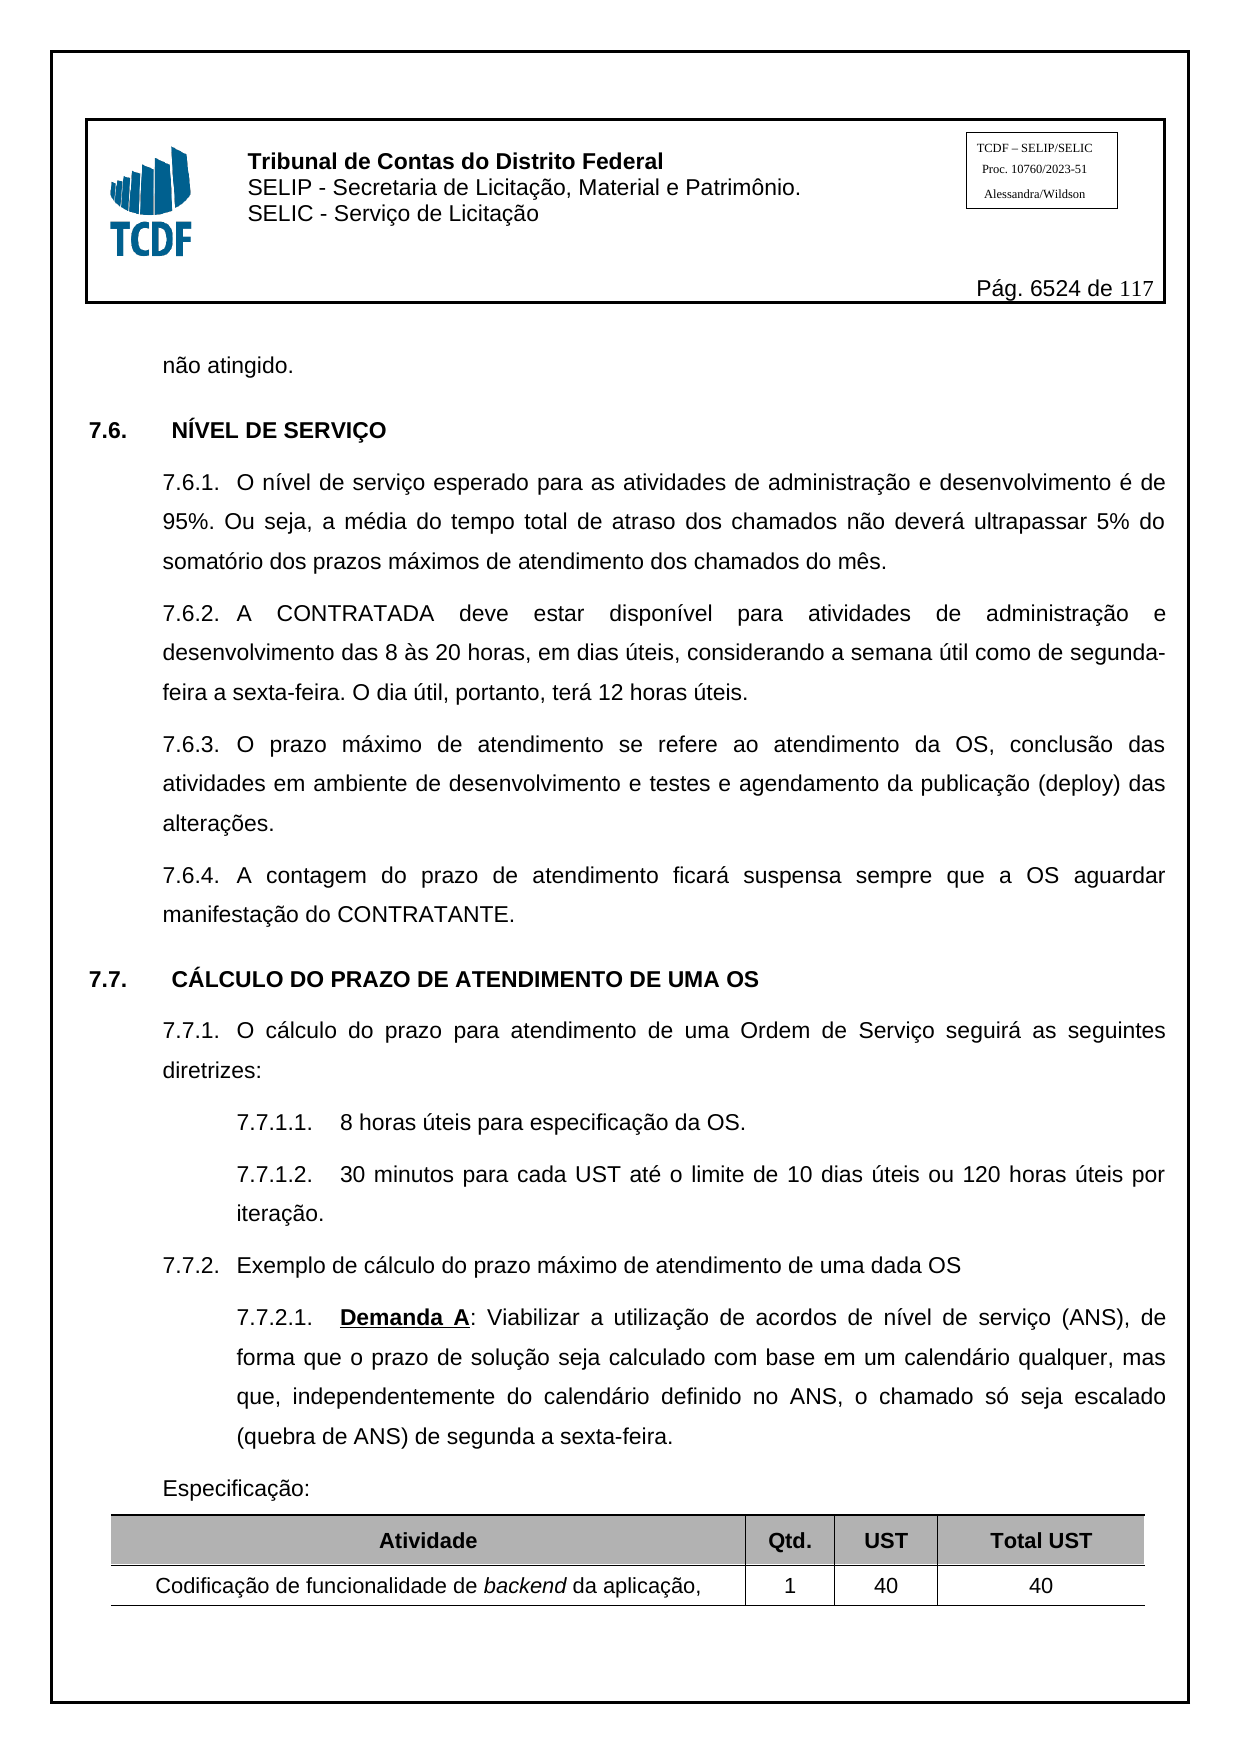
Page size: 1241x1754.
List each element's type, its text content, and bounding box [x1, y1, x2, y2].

list A contagem do prazo de atendimento ficará suspensa sempre que a OS aguardar manifestação do CONTRATANTE. [162, 862, 1167, 927]
list 30 minutos para cada UST até o limite de 10 dias úteis ou 120 horas úteis por iteração. [236, 1161, 1167, 1227]
table_header Atividade [111, 1516, 745, 1564]
table_cell 40 [938, 1566, 1144, 1605]
table_header Total UST [938, 1516, 1144, 1564]
list O cálculo do prazo para atendimento de uma Ordem de Serviço seguirá as seguintes diretrizes: [162, 1017, 1167, 1083]
text Especificação: [89, 1475, 1167, 1501]
table_header Qtd. [746, 1516, 834, 1564]
list Demanda A: Viabilizar a utilização de acordos de nível de serviço (ANS), de forma que o prazo de solução seja calculado com base em um calendário qualquer, mas que, independentemente do calendário definido no ANS, o chamado só seja escalado (quebra de ANS) de segunda a sexta-feira. [236, 1304, 1167, 1449]
picture [95, 143, 206, 259]
list O nível de serviço esperado para as atividades de administração e desenvolvimento é de 95%. Ou seja, a média do tempo total de atraso dos chamados não deverá ultrapassar 5% do somatório dos prazos máximos de atendimento dos chamados do mês. [162, 469, 1167, 574]
table_cell 1 [746, 1566, 834, 1605]
list Exemplo de cálculo do prazo máximo de atendimento de uma dada OS [162, 1252, 1167, 1279]
list A CONTRATADA deve estar disponível para atividades de administração e desenvolvimento das 8 às 20 horas, em dias úteis, considerando a semana útil como de segunda-feira a sexta-feira. O dia útil, portanto, terá 12 horas úteis. [162, 600, 1167, 705]
table_header UST [835, 1516, 937, 1564]
table_cell 40 [835, 1566, 937, 1605]
list CÁLCULO DO PRAZO DE ATENDIMENTO DE UMA OS [89, 966, 1167, 992]
list 8 horas úteis para especificação da OS. [236, 1109, 1167, 1135]
table_cell Codificação de funcionalidade de backend da aplicação, incluindo jobs batchs [111, 1566, 745, 1605]
list O prazo máximo de atendimento se refere ao atendimento da OS, conclusão das atividades em ambiente de desenvolvimento e testes e agendamento da publicação (deploy) das alterações. [162, 731, 1167, 836]
list NÍVEL DE SERVIÇO [89, 417, 1167, 443]
